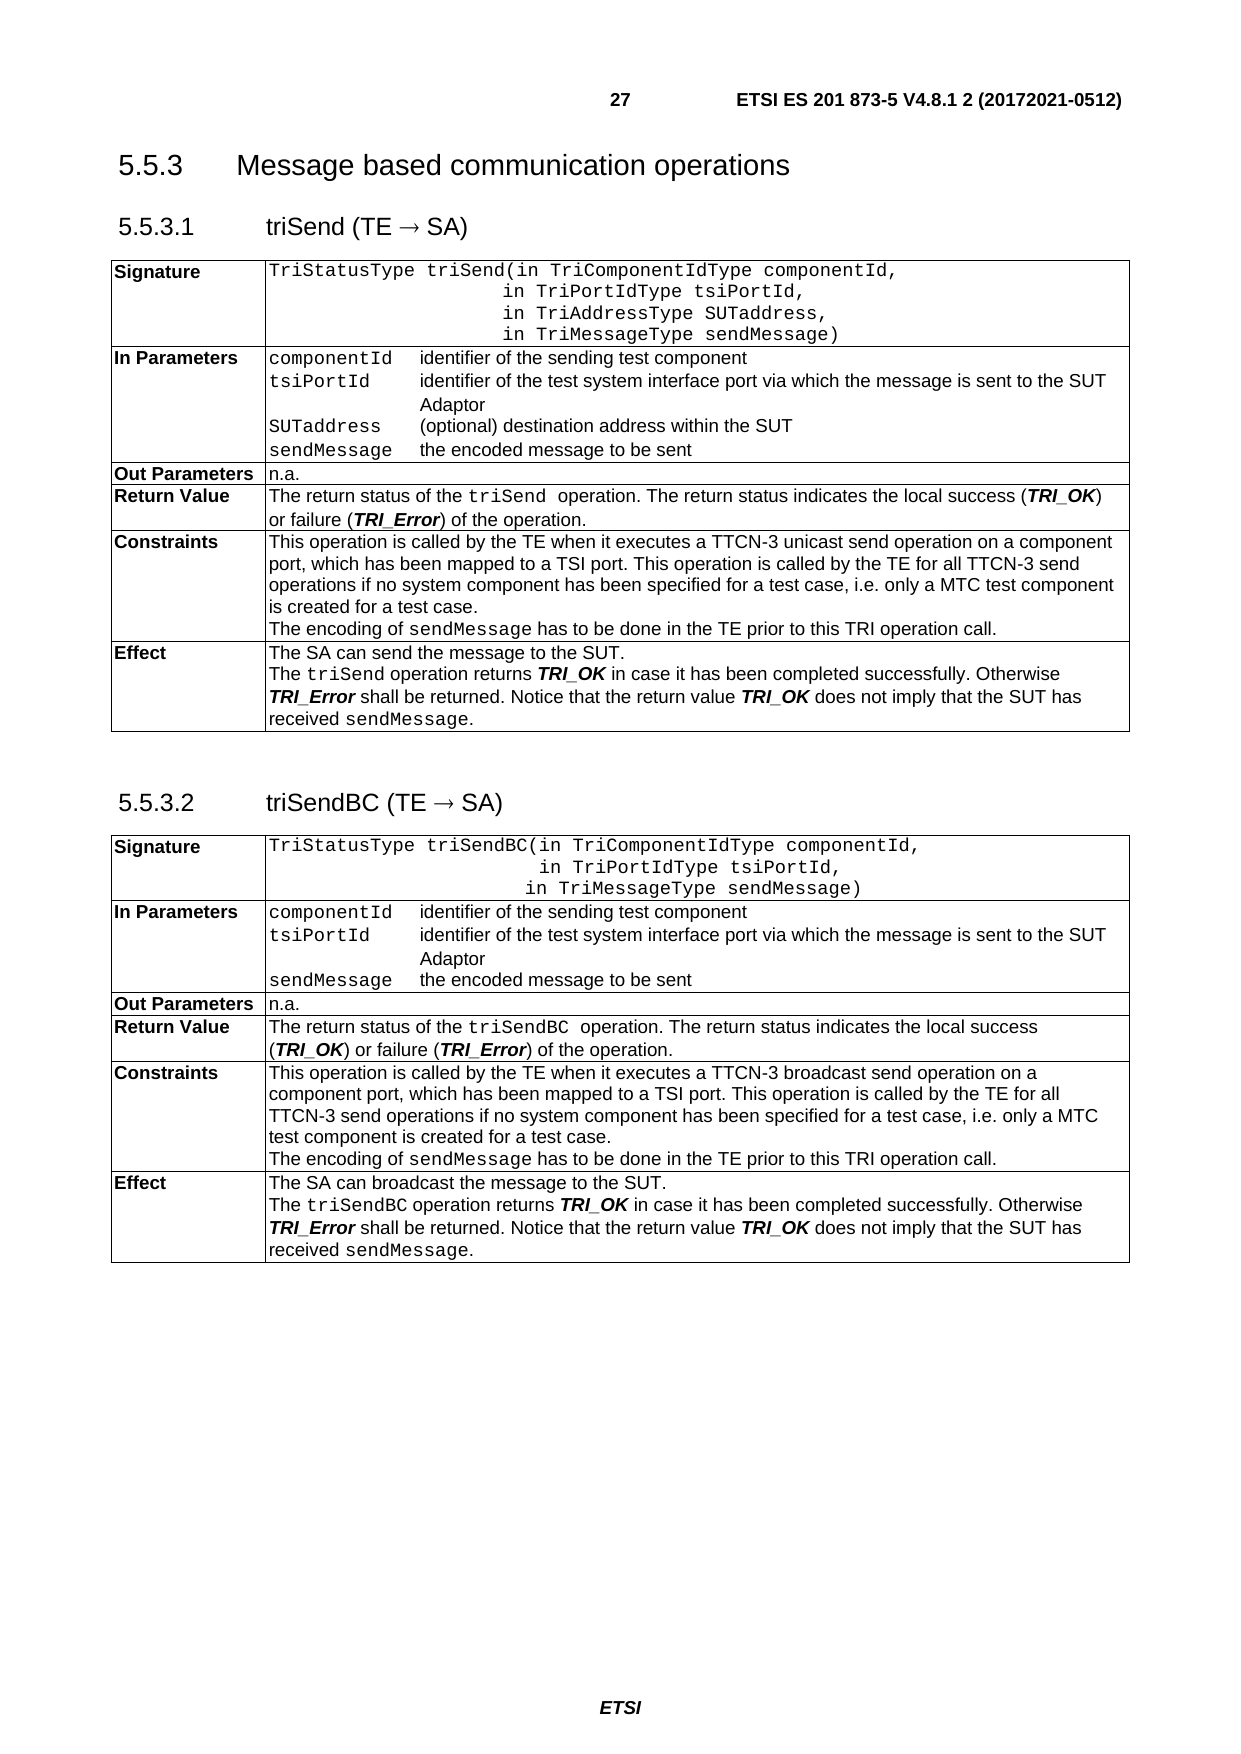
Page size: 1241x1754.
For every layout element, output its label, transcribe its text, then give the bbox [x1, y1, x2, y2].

table_cell Return Value [112, 1016, 265, 1061]
table_cell The SA can send the message to the SUT. The triSend operation returns TRI_OK in case it has been completed successfully. Otherwise TRI_Error shall be returned. Notice that the return value TRI_OK does not imply that the SUT has received sendMessage. [266, 642, 1129, 731]
subtitle 5.5.3 Message based communication operations [118, 148, 1122, 181]
table_cell The return status of the triSendBC operation. The return status indicates the local success (TRI_OK) or failure (TRI_Error) of the operation. [266, 1016, 1129, 1061]
table_header TriStatusType triSend(in TriComponentIdType componentId, in TriPortIdType tsiPortId, in TriAddressType SUTaddress, in TriMessageType sendMessage) [266, 261, 1129, 346]
table_cell Return Value [112, 485, 265, 530]
table_cell The SA can broadcast the message to the SUT. The triSendBC operation returns TRI_OK in case it has been completed successfully. Otherwise TRI_Error shall be returned. Notice that the return value TRI_OK does not imply that the SUT has received sendMessage. [266, 1172, 1129, 1262]
table_cell n.a. [266, 993, 1129, 1015]
table_cell n.a. [266, 463, 1129, 484]
table_cell componentId identifier of the sending test component tsiPortId identifier of the test system interface port via which the message is sent to the SUT Adaptor SUTaddress (optional) destination address within the SUT sendMessage the encoded message to be sent [266, 347, 1129, 462]
subtitle 5.5.3.1 triSend (TE SA) [118, 212, 1122, 241]
table_cell In Parameters [112, 901, 265, 992]
subtitle 5.5.3.2 triSendBC (TE SA) [118, 787, 1122, 816]
table_cell This operation is called by the TE when it executes a TTCN-3 broadcast send operation on a component port, which has been mapped to a TSI port. This operation is called by the TE for all TTCN-3 send operations if no system component has been specified for a test case, i.e. only a MTC test component is created for a test case. The encoding of sendMessage has to be done in the TE prior to this TRI operation call. [266, 1062, 1129, 1171]
table_cell This operation is called by the TE when it executes a TTCN-3 unicast send operation on a component port, which has been mapped to a TSI port. This operation is called by the TE for all TTCN-3 send operations if no system component has been specified for a test case, i.e. only a MTC test component is created for a test case. The encoding of sendMessage has to be done in the TE prior to this TRI operation call. [266, 531, 1129, 641]
table_cell Out Parameters [112, 463, 265, 484]
table_cell componentId identifier of the sending test component tsiPortId identifier of the test system interface port via which the message is sent to the SUT Adaptor sendMessage the encoded message to be sent [266, 901, 1129, 992]
table_header TriStatusType triSendBC(in TriComponentIdType componentId, in TriPortIdType tsiPortId, in TriMessageType sendMessage) [266, 836, 1129, 900]
table_header Signature [112, 261, 265, 346]
table_cell Constraints [112, 531, 265, 641]
table_cell Effect [112, 642, 265, 731]
table_cell Effect [112, 1172, 265, 1262]
table_cell Out Parameters [112, 993, 265, 1015]
table_cell In Parameters [112, 347, 265, 462]
table_cell Constraints [112, 1062, 265, 1171]
table_header Signature [112, 836, 265, 900]
table_cell The return status of the triSend operation. The return status indicates the local success (TRI_OK) or failure (TRI_Error) of the operation. [266, 485, 1129, 530]
